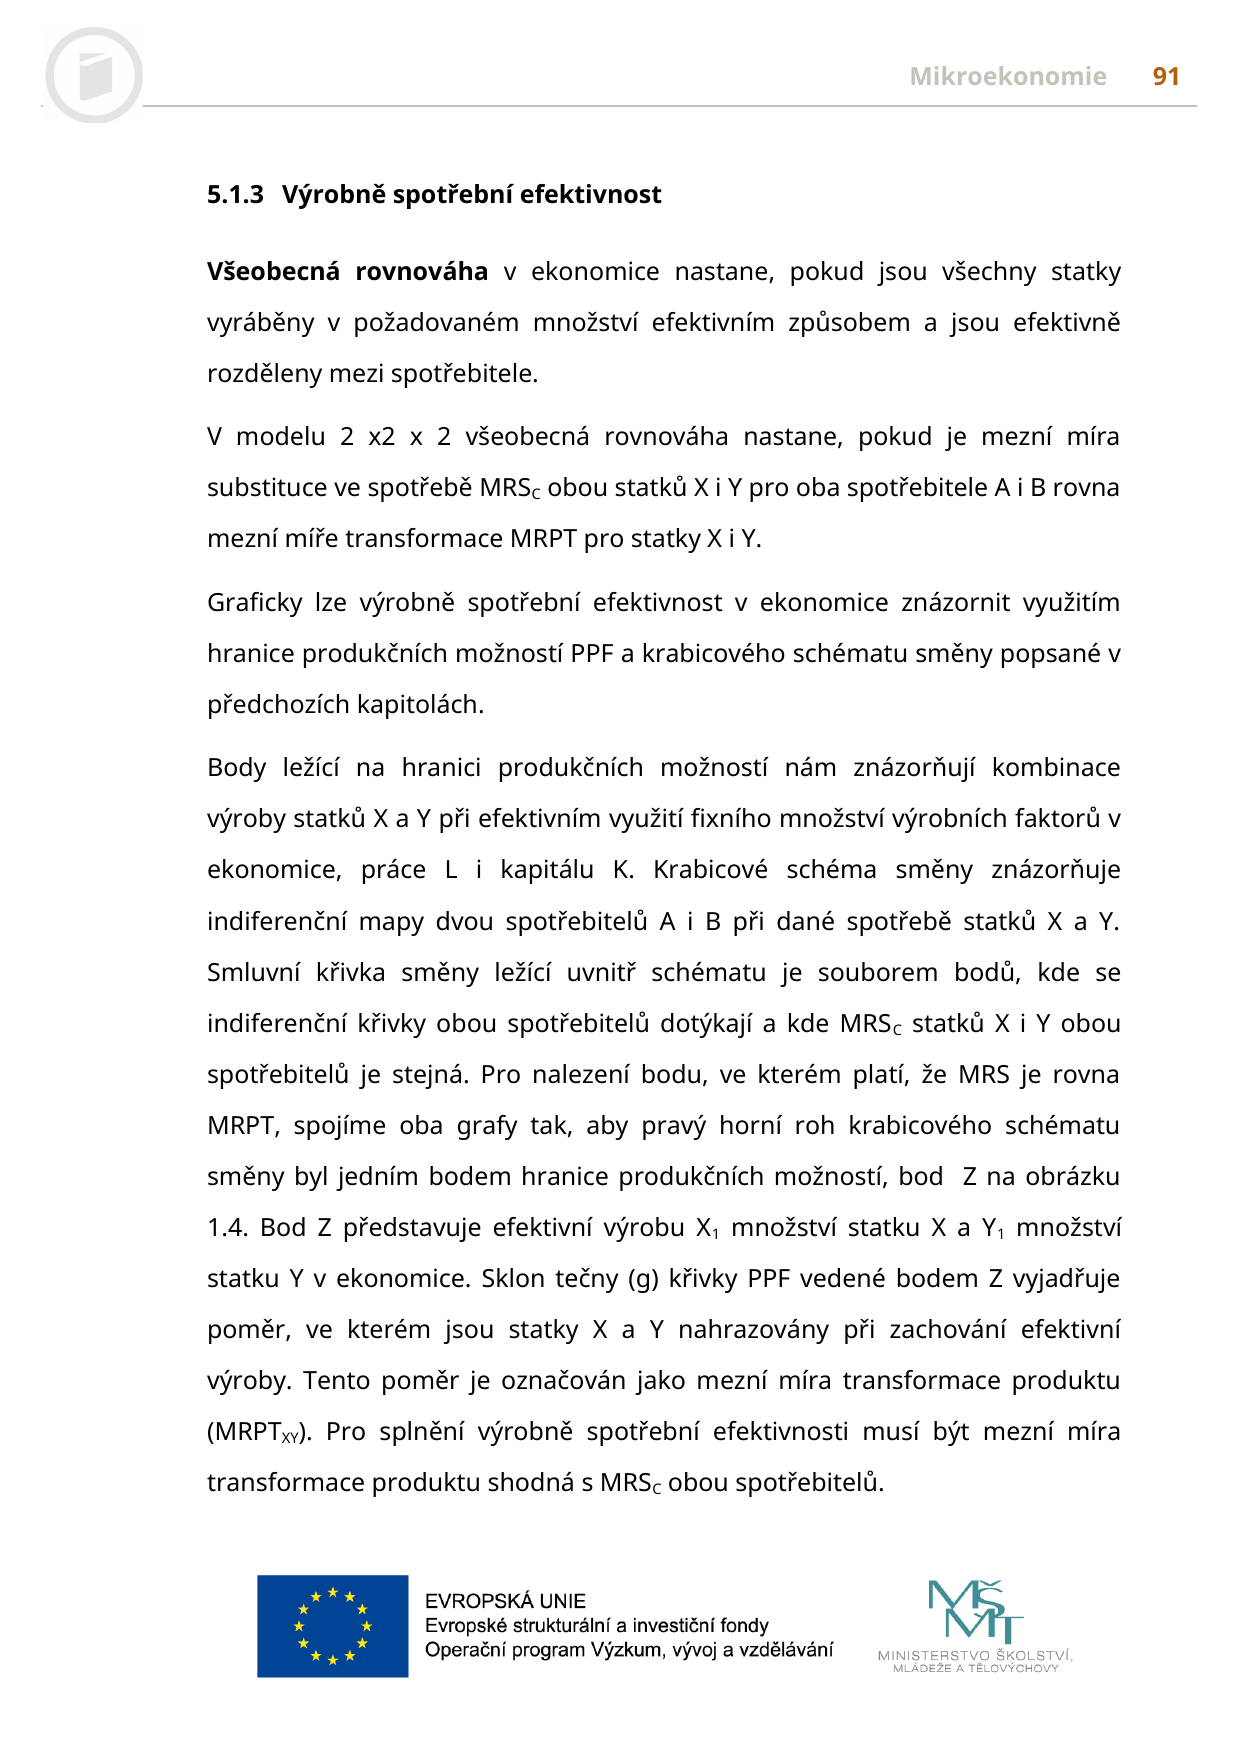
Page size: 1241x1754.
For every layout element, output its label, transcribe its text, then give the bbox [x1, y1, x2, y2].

subtitle Výrobně spotřební efektivnost [207, 177, 1122, 211]
text Body ležící na hranici produkčních možností nám znázorňují kombinace výroby statků X a Y při efektivním využití fixního množství výrobních faktorů v ekonomice, práce L i kapitálu K. Krabicové schéma směny znázorňuje indiferenční mapy dvou spotřebitelů A i B při dané spotřebě statků X a Y. Smluvní křivka směny ležící uvnitř schématu je souborem bodů, kde se indiferenční křivky obou spotřebitelů dotýkají a kde MRSC statků X i Y obou spotřebitelů je stejná. Pro nalezení bodu, ve kterém platí, že MRS je rovna MRPT, spojíme oba grafy tak, aby pravý horní roh krabicového schématu směny byl jedním bodem hranice produkčních možností, bod Z na obrázku 1.4. Bod Z představuje efektivní výrobu X1 množství statku X a Y1 množství statku Y v ekonomice. Sklon tečny (g) křivky PPF vedené bodem Z vyjadřuje poměr, ve kterém jsou statky X a Y nahrazovány při zachování efektivní výroby. Tento poměr je označován jako mezní míra transformace produktu (MRPTXY). Pro splnění výrobně spotřební efektivnosti musí být mezní míra transformace produktu shodná s MRSC obou spotřebitelů. [207, 750, 1122, 1499]
text Graficky lze výrobně spotřební efektivnost v ekonomice znázornit využitím hranice produkčních možností PPF a krabicového schématu směny popsané v předchozích kapitolách. [207, 584, 1122, 721]
picture [206, 1524, 1123, 1728]
text Všeobecná rovnováha v ekonomice nastane, pokud jsou všechny statky vyráběny v požadovaném množství efektivním způsobem a jsou efektivně rozděleny mezi spotřebitele. [207, 253, 1122, 389]
text V modelu 2 x2 x 2 všeobecná rovnováha nastane, pokud je mezní míra substituce ve spotřebě MRSC obou statků X i Y pro oba spotřebitele A i B rovna mezní míře transformace MRPT pro statky X i Y. [207, 419, 1122, 555]
